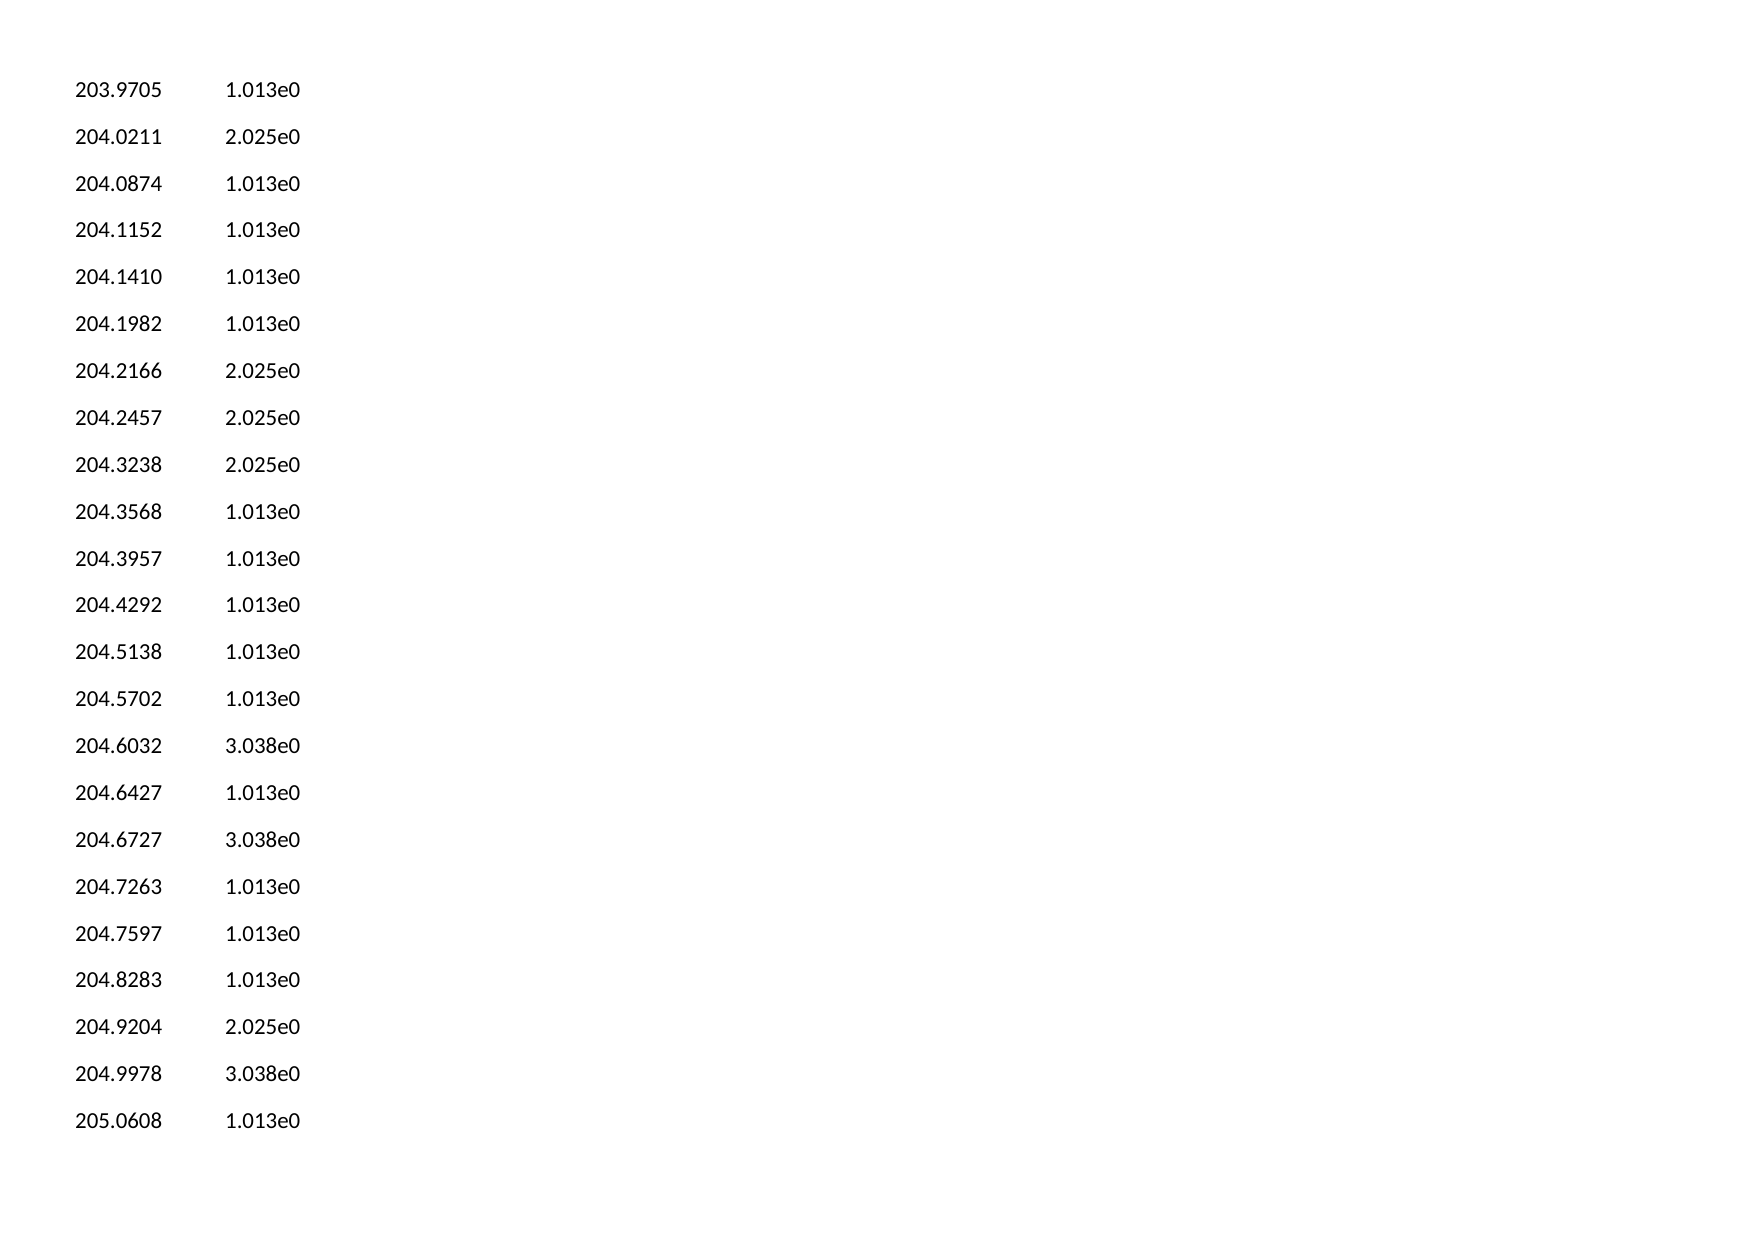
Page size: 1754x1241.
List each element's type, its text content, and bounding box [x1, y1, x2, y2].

text 204.2457 2.025e0 [75, 403, 1679, 431]
text 204.6727 3.038e0 [75, 825, 1679, 853]
text 204.9978 3.038e0 [75, 1059, 1679, 1087]
text 204.5138 1.013e0 [75, 637, 1679, 666]
text 205.0608 1.013e0 [75, 1106, 1679, 1134]
text 204.6427 1.013e0 [75, 778, 1679, 806]
text 204.3568 1.013e0 [75, 497, 1679, 525]
text 204.3238 2.025e0 [75, 450, 1679, 478]
text 203.9705 1.013e0 [75, 75, 1679, 103]
text 204.2166 2.025e0 [75, 356, 1679, 384]
text 204.5702 1.013e0 [75, 684, 1679, 712]
text 204.0211 2.025e0 [75, 122, 1679, 150]
text 204.4292 1.013e0 [75, 591, 1679, 619]
text 204.1982 1.013e0 [75, 309, 1679, 337]
text 204.1152 1.013e0 [75, 216, 1679, 244]
text 204.8283 1.013e0 [75, 966, 1679, 994]
text 204.7597 1.013e0 [75, 919, 1679, 947]
text 204.7263 1.013e0 [75, 872, 1679, 900]
text 204.6032 3.038e0 [75, 731, 1679, 759]
text 204.0874 1.013e0 [75, 169, 1679, 197]
text 204.1410 1.013e0 [75, 262, 1679, 291]
text 204.9204 2.025e0 [75, 1012, 1679, 1041]
text 204.3957 1.013e0 [75, 544, 1679, 572]
